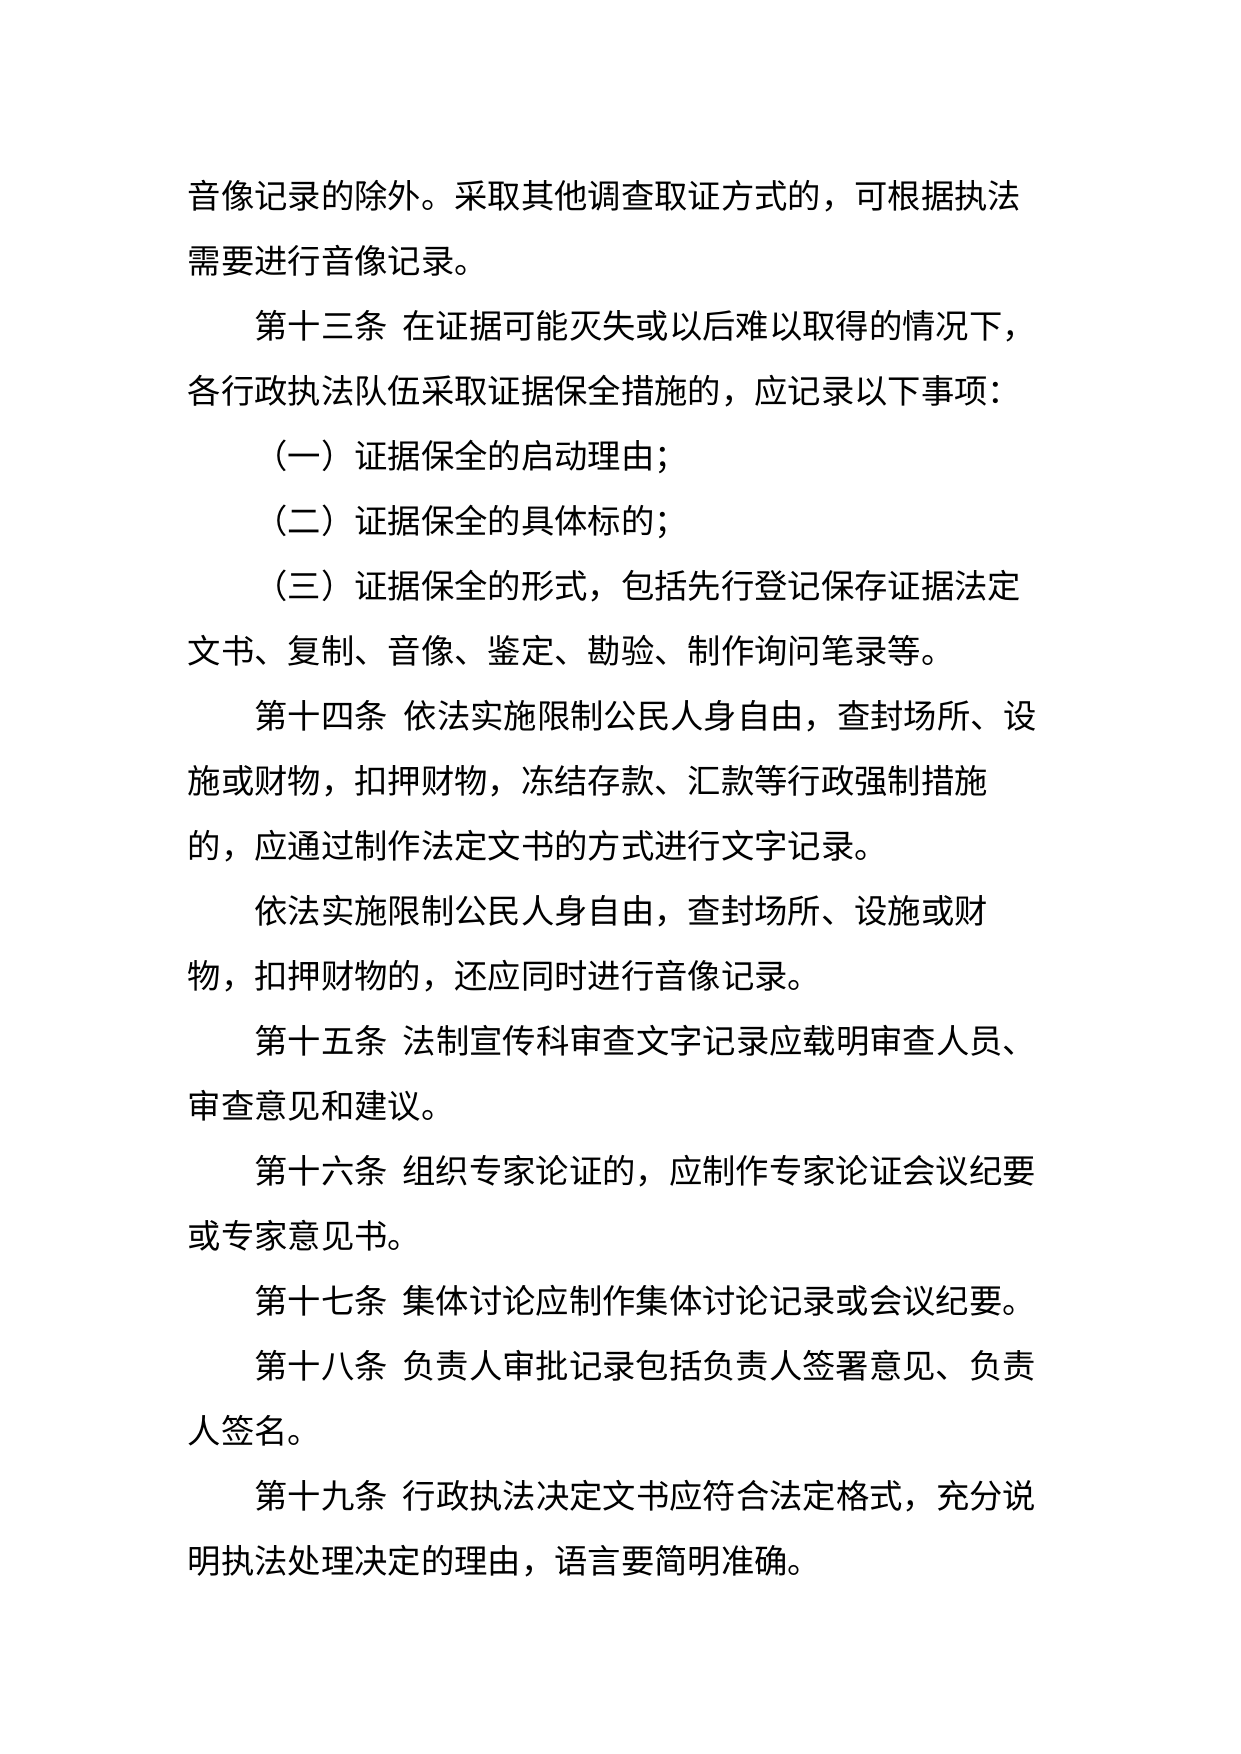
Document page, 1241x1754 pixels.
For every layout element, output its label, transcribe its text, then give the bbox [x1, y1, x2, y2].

list 第十九条 行政执法决定文书应符合法定格式，充分说明执法处理决定的理由，语言要简明准确。 [187, 1462, 1053, 1592]
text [187, 162, 1053, 292]
list 依法实施限制公民人身自由，查封场所、设施或财物，扣押财物的，还应同时进行音像记录。 [187, 877, 1053, 1007]
text 第十三条 在证据可能灭失或以后难以取得的情况下，各行政执法队伍采取证据保全措施的，应记录以下事项： [187, 292, 1053, 422]
text 第十八条 负责人审批记录包括负责人签署意见、负责人签名。 [187, 1332, 1053, 1462]
list 证据保全的形式，包括先行登记保存证据法定文书、复制、音像、鉴定、勘验、制作询问笔录等。 [187, 552, 1053, 682]
text 第十五条 法制宣传科审查文字记录应载明审查人员、审查意见和建议。 [187, 1007, 1053, 1137]
list 依法实施限制公民人身自由，查封场所、设施或财物，扣押财物，冻结存款、汇款等行政强制措施的，应通过制作法定文书的方式进行文字记录。 [187, 682, 1053, 877]
text （一）证据保全的启动理由； [187, 422, 1053, 487]
text 第十七条 集体讨论应制作集体讨论记录或会议纪要。 [187, 1267, 1053, 1332]
text 第十六条 组织专家论证的，应制作专家论证会议纪要或专家意见书。 [187, 1137, 1053, 1267]
text （二）证据保全的具体标的； [187, 487, 1053, 552]
